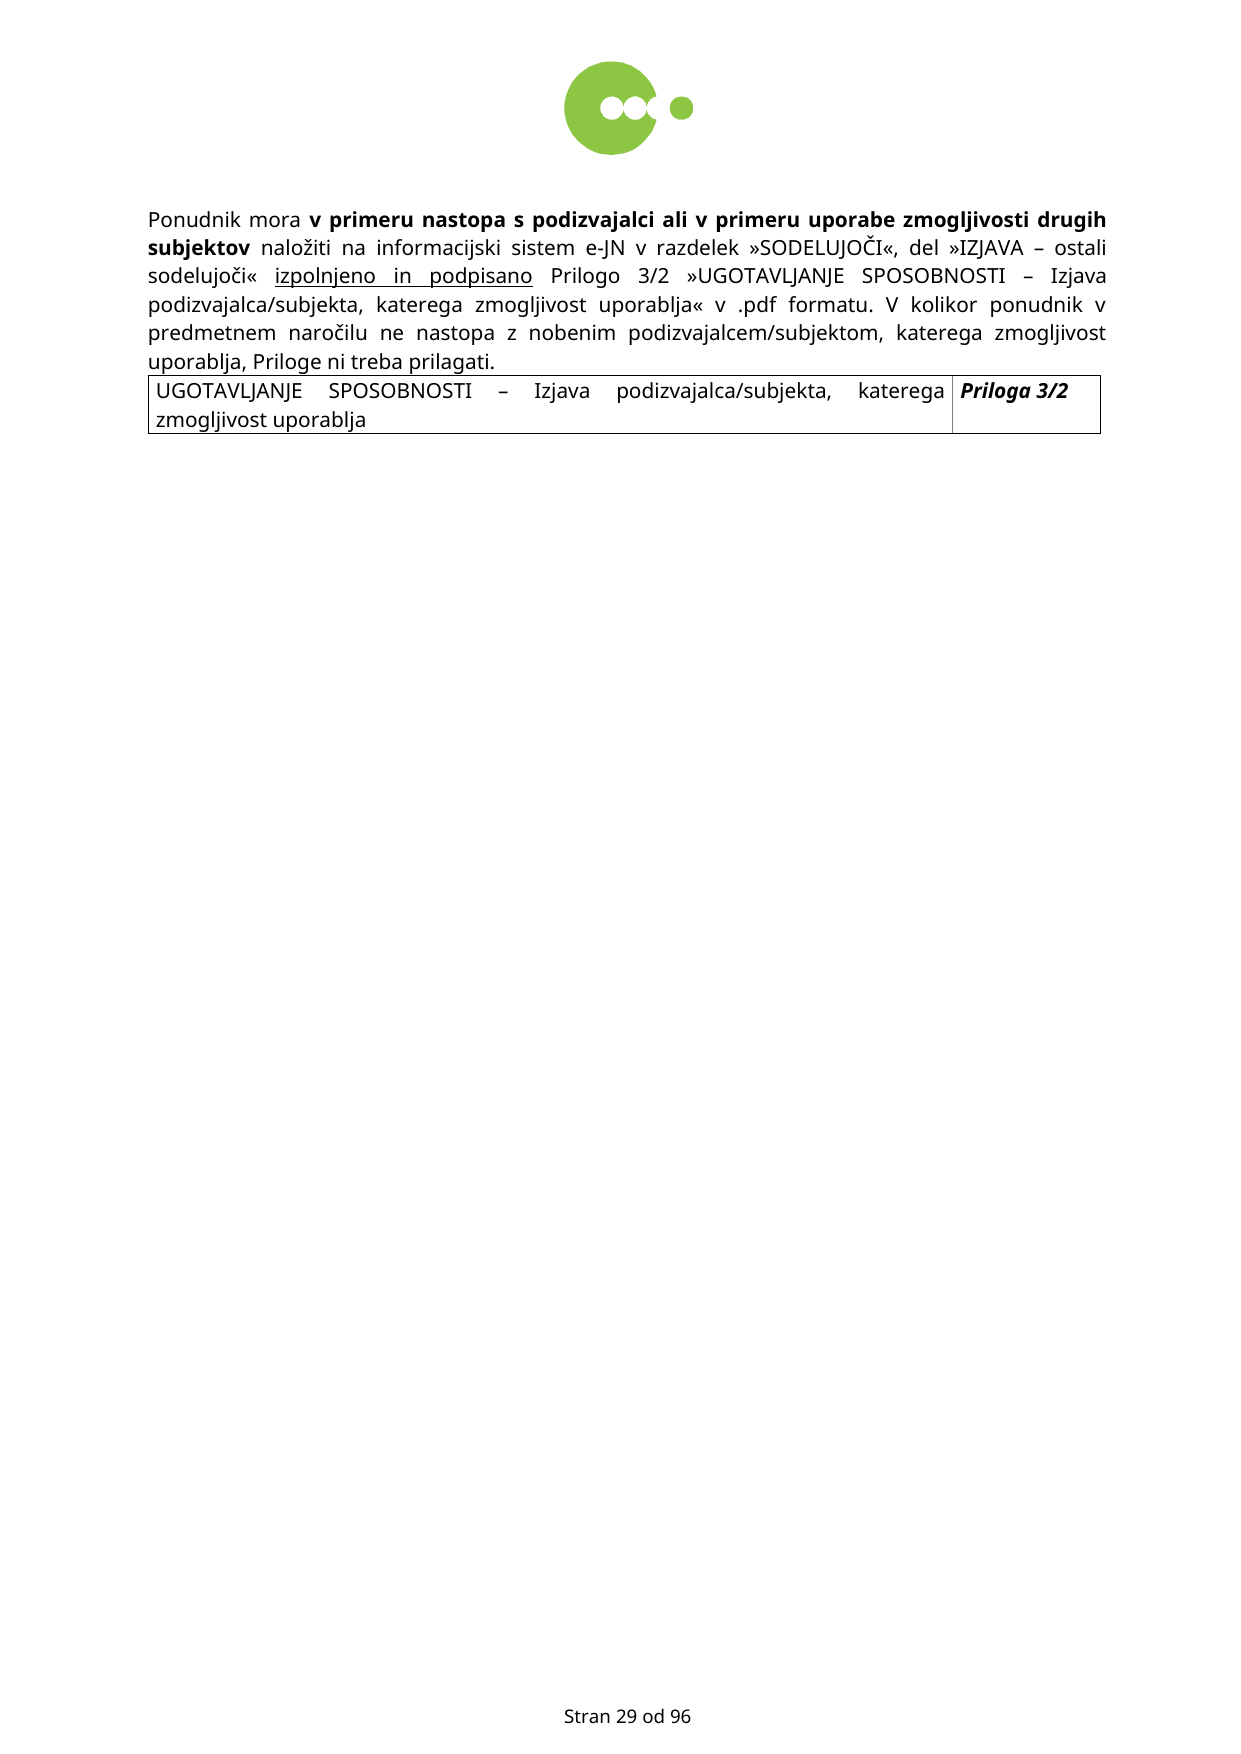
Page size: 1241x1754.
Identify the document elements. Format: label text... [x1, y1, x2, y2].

text Ponudnik mora v primeru nastopa s podizvajalci ali v primeru uporabe zmogljivosti drugih subjektov naložiti na informacijski sistem e-JN v razdelek »SODELUJOČI«, del »IZJAVA – ostali sodelujoči« izpolnjeno in podpisano Prilogo 3/2 »UGOTAVLJANJE SPOSOBNOSTI – Izjava podizvajalca/subjekta, katerega zmogljivost uporablja« v .pdf formatu. V kolikor ponudnik v predmetnem naročilu ne nastopa z nobenim podizvajalcem/subjektom, katerega zmogljivost uporablja, Priloge ni treba prilagati. [148, 205, 1107, 375]
table_header UGOTAVLJANJE SPOSOBNOSTI – Izjava podizvajalca/subjekta, katerega zmogljivost uporablja [149, 376, 952, 433]
table_header Priloga 3/2 [953, 376, 1100, 433]
